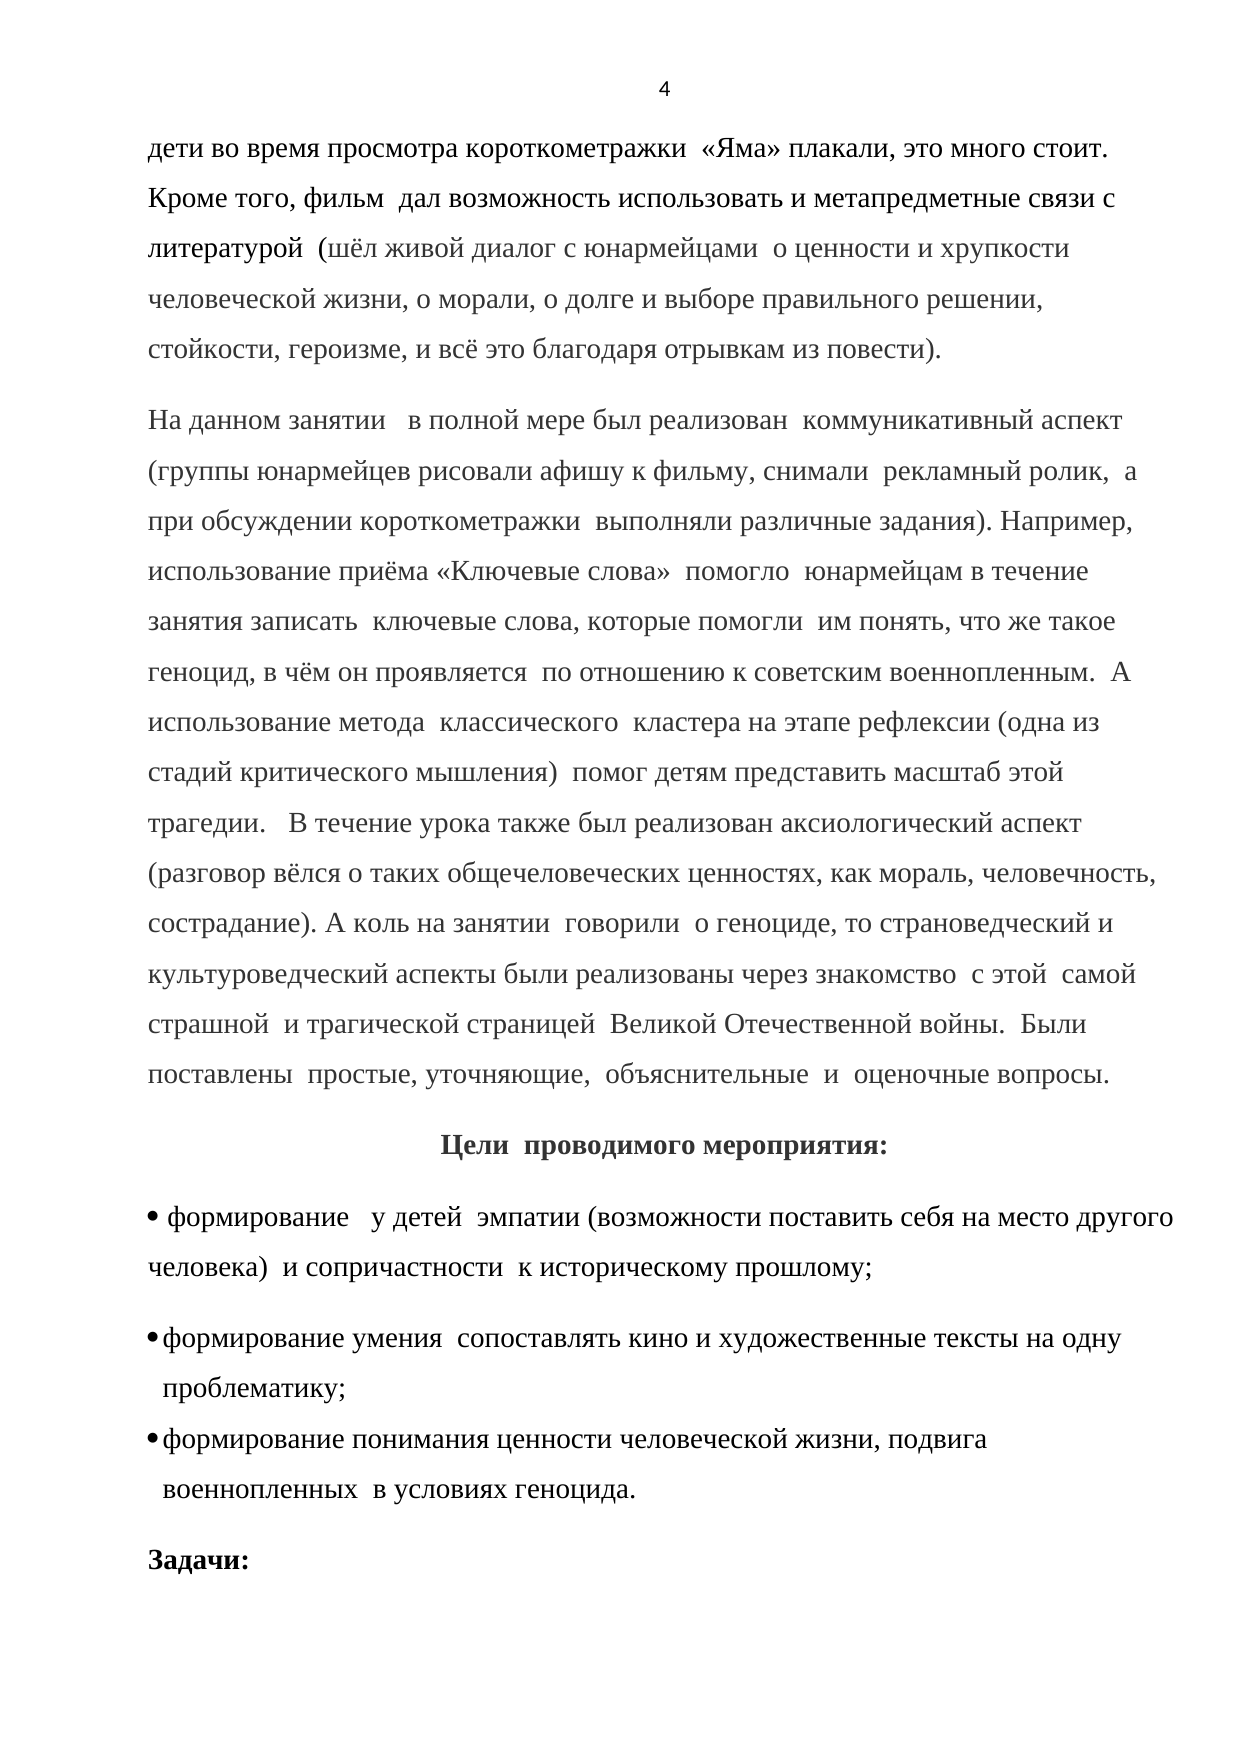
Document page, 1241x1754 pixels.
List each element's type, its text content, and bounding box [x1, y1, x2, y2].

list формирование умения сопоставлять кино и художественные тексты на одну проблематику; [148, 1320, 1181, 1404]
text Задачи: [148, 1542, 1181, 1576]
list формирование понимания ценности человеческой жизни, подвига военнопленных в условиях геноцида. [148, 1421, 1181, 1505]
text формирование у детей эмпатии (возможности поставить себя на место другого человека) и сопричастности к историческому прошлому; [148, 1199, 1181, 1283]
text Цели проводимого мероприятия: [148, 1127, 1181, 1161]
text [148, 130, 1181, 365]
text На данном занятии в полной мере был реализован коммуникативный аспект (группы юнармейцев рисовали афишу к фильму, снимали рекламный ролик, а при обсуждении короткометражки выполняли различные задания). Например, использование приёма «Ключевые слова» помогло юнармейцам в течение занятия записать ключевые слова, которые помогли им понять, что же такое геноцид, в чём он проявляется по отношению к советским военнопленным. А использование метода классического кластера на этапе рефлексии (одна из стадий критического мышления) помог детям представить масштаб этой трагедии. В течение урока также был реализован аксиологический аспект (разговор вёлся о таких общечеловеческих ценностях, как мораль, человечность, сострадание). А коль на занятии говорили о геноциде, то страноведческий и культуроведческий аспекты были реализованы через знакомство с этой самой страшной и трагической страницей Великой Отечественной войны. Были поставлены простые, уточняющие, объяснительные и оценочные вопросы. [148, 402, 1181, 1090]
